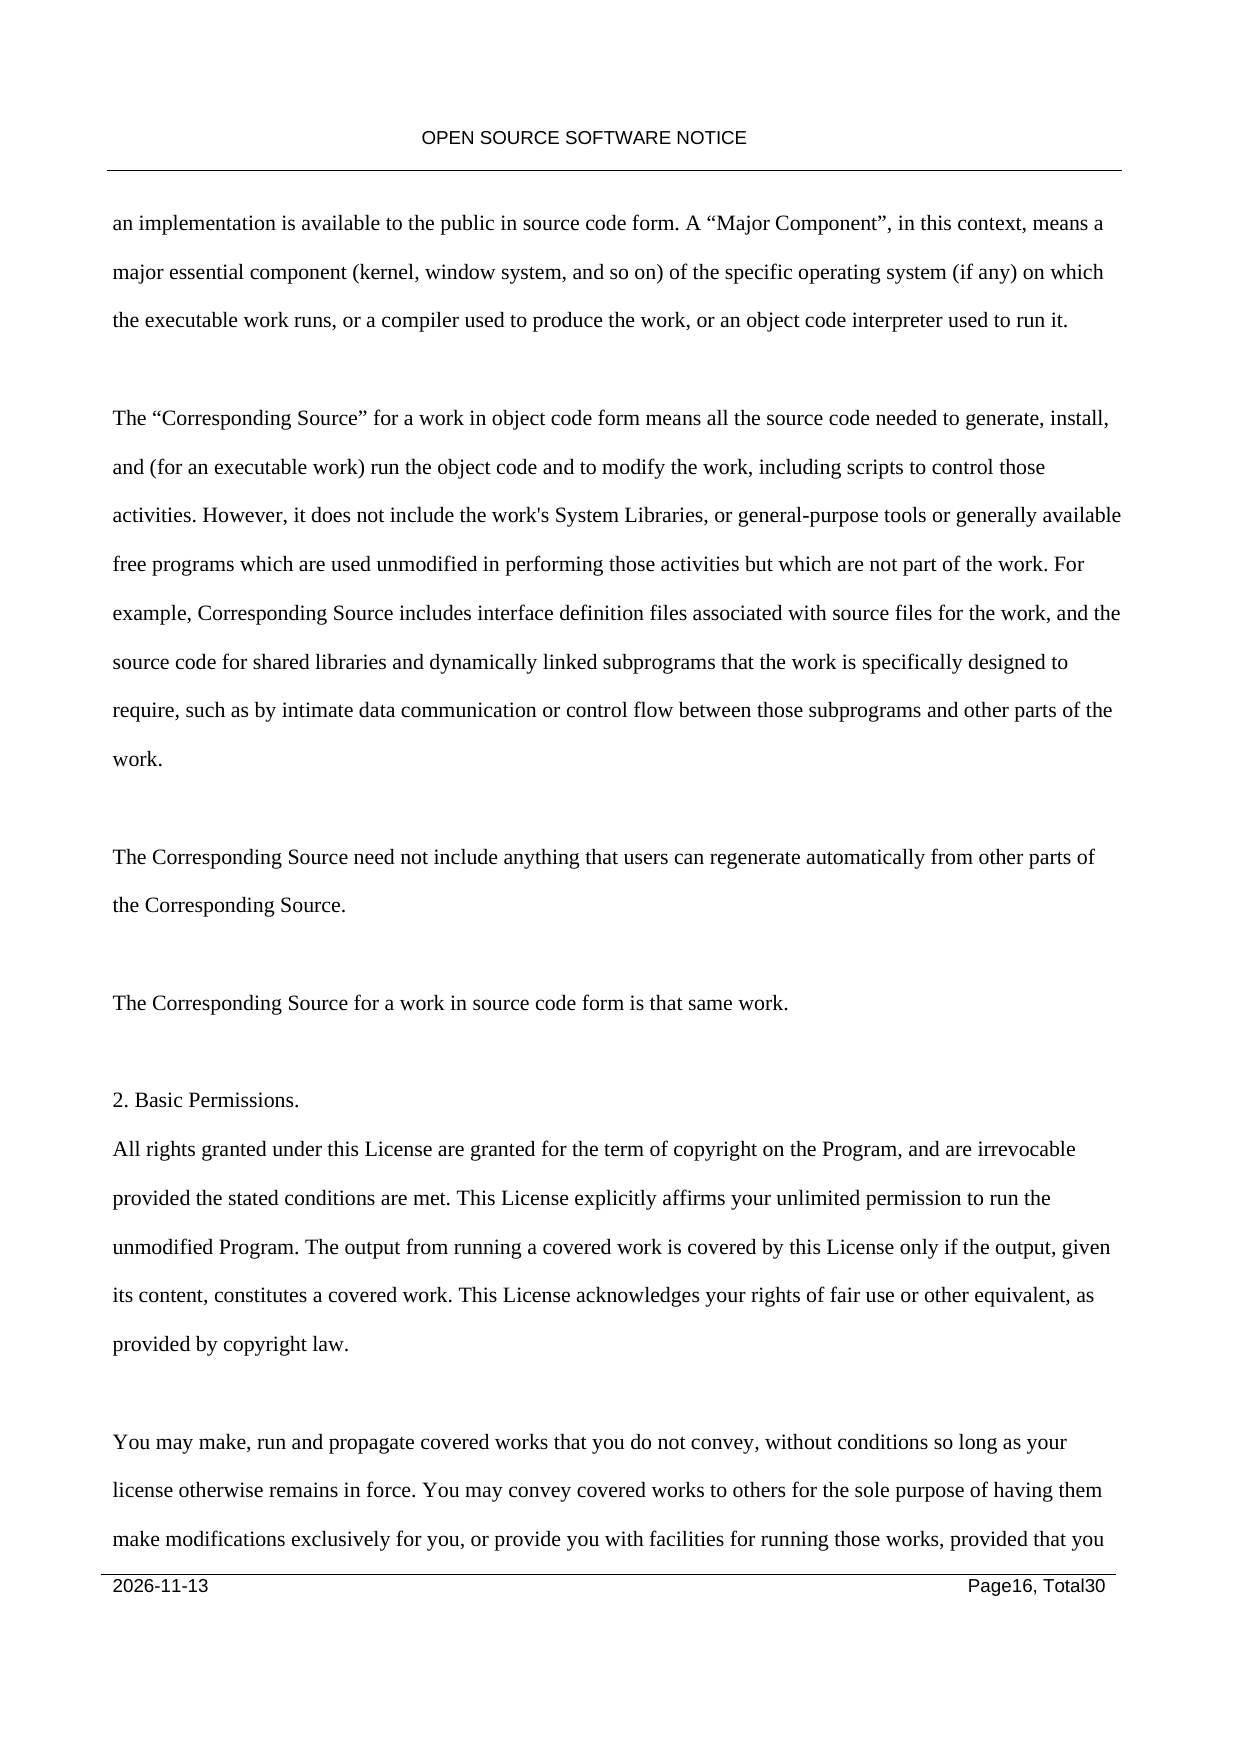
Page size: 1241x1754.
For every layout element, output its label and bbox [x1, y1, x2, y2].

text [112, 206, 1128, 1555]
